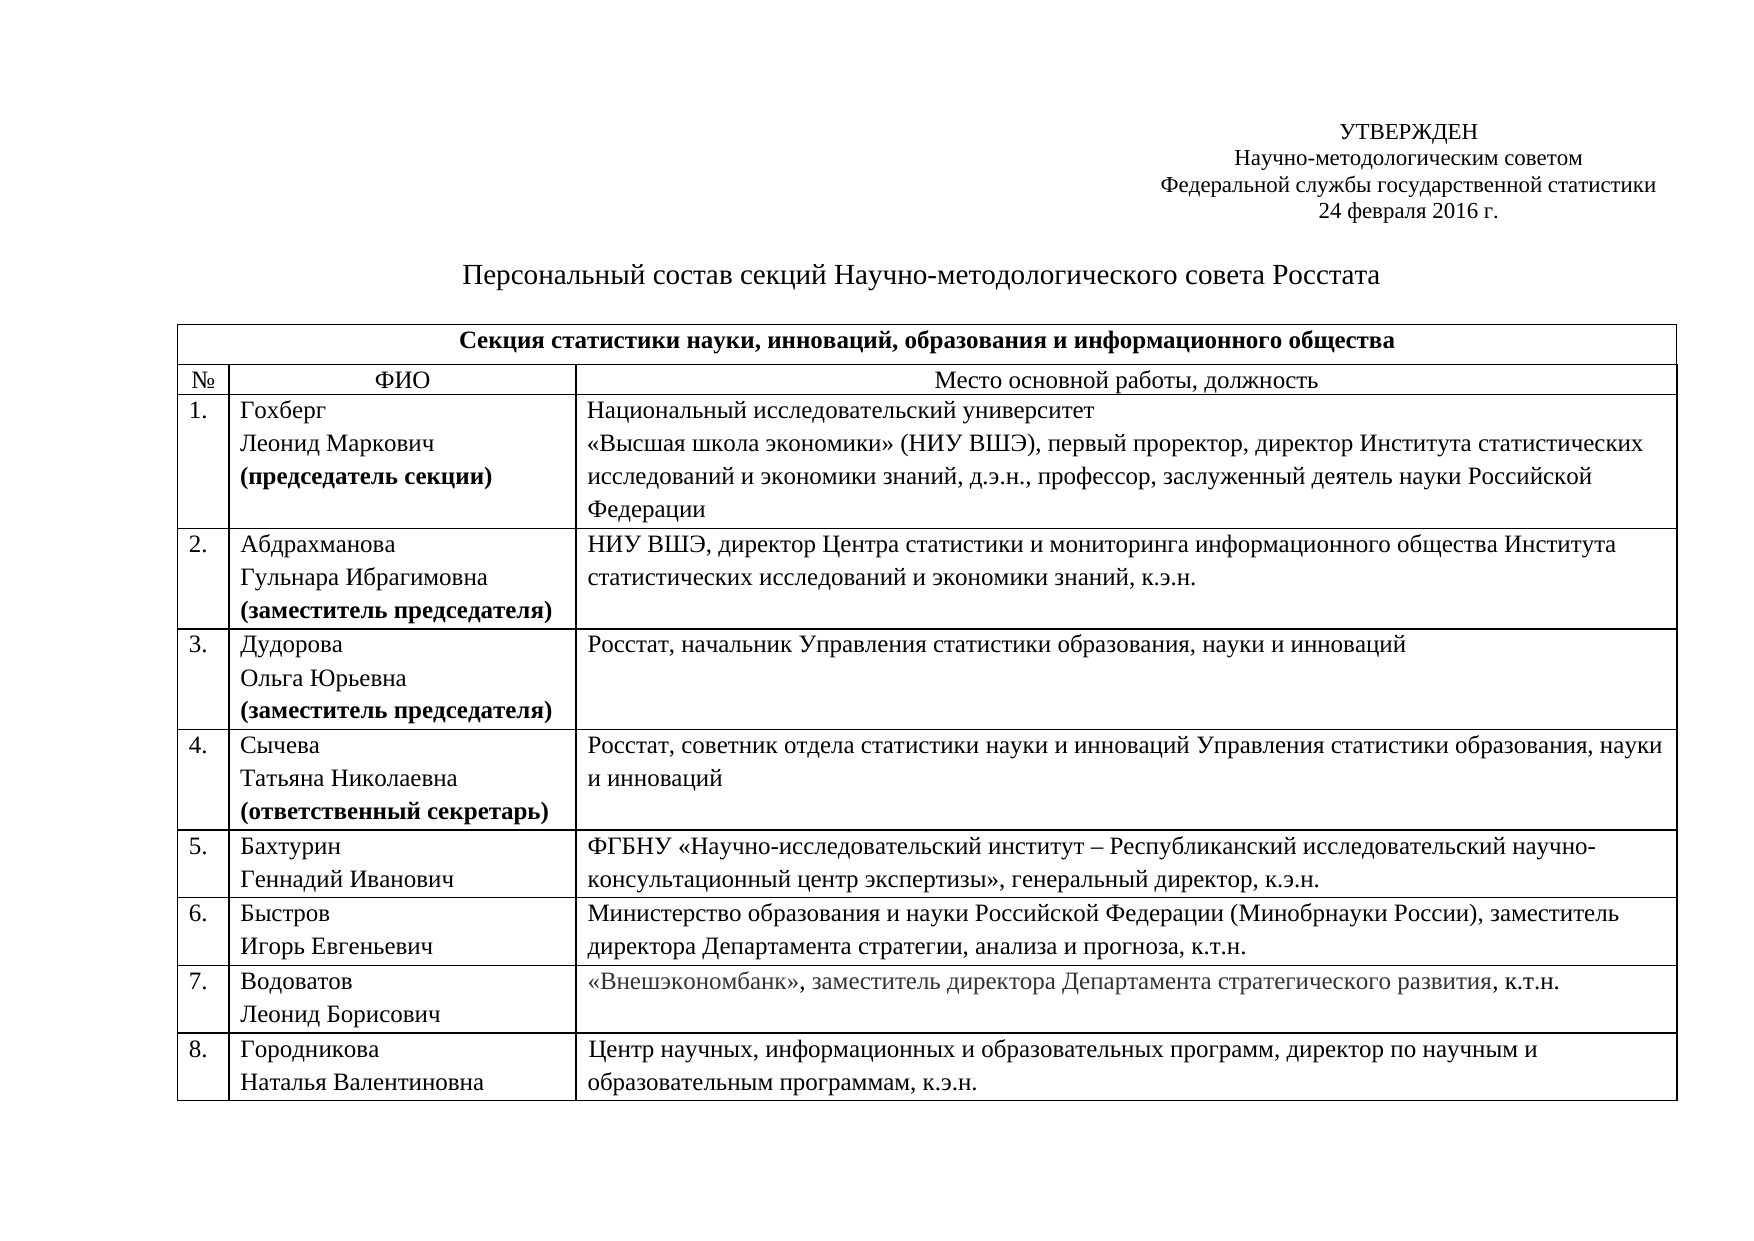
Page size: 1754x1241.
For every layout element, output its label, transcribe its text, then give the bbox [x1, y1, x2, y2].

table_cell Центр научных, информационных и образовательных программ, директор по научным и образовательным программам, к.э.н. [577, 1034, 1676, 1100]
table_cell Водоватов Леонид Борисович [230, 966, 575, 1032]
table_cell НИУ ВШЭ, директор Центра статистики и мониторинга информационного общества Института статистических исследований и экономики знаний, к.э.н. [577, 529, 1676, 628]
table_cell Быстров Игорь Евгеньевич [230, 898, 575, 964]
table_cell Место основной работы, должность [577, 365, 1676, 394]
table_cell [178, 395, 228, 527]
table_cell Городникова Наталья Валентиновна [230, 1034, 575, 1100]
table_header Секция статистики науки, инноваций, образования и информационного общества [178, 325, 1676, 363]
text УТВЕРЖДЕН [1152, 118, 1665, 144]
table_cell Национальный исследовательский университет «Высшая школа экономики» (НИУ ВШЭ), первый проректор, директор Института статистических исследований и экономики знаний, д.э.н., профессор, заслуженный деятель науки Российской Федерации [577, 395, 1676, 527]
text 24 февраля 2016 г. [1152, 197, 1665, 223]
table_cell № [178, 365, 228, 394]
text Научно-методологическим советом [1152, 144, 1665, 171]
table_cell [178, 831, 228, 897]
table_cell «Внешэкономбанк», заместитель директора Департамента стратегического развития, к.т.н. [577, 966, 1676, 1032]
text Федеральной службы государственной статистики [1152, 171, 1665, 197]
table_cell Сычева Татьяна Николаевна (ответственный секретарь) [230, 730, 575, 829]
table_cell Гохберг Леонид Маркович (председатель секции) [230, 395, 575, 527]
table_cell [178, 966, 228, 1032]
table_cell Бахтурин Геннадий Иванович [230, 831, 575, 897]
table_cell [178, 1034, 228, 1100]
table_cell Дудорова Ольга Юрьевна (заместитель председателя) [230, 630, 575, 729]
table_cell Министерство образования и науки Российской Федерации (Минобрнауки России), заместитель директора Департамента стратегии, анализа и прогноза, к.т.н. [577, 898, 1676, 964]
table_cell [178, 898, 228, 964]
table_cell [178, 630, 228, 729]
table_cell Росстат, советник отдела статистики науки и инноваций Управления статистики образования, науки и инноваций [577, 730, 1676, 829]
text Персональный состав секций Научно-методологического совета Росстата [177, 257, 1665, 291]
table_cell [178, 730, 228, 829]
table_cell [178, 529, 228, 628]
table_cell Абдрахманова Гульнара Ибрагимовна (заместитель председателя) [230, 529, 575, 628]
table_cell ФГБНУ «Научно-исследовательский институт – Республиканский исследовательский научно-консультационный центр экспертизы», генеральный директор, к.э.н. [577, 831, 1676, 897]
table_cell Росстат, начальник Управления статистики образования, науки и инноваций [577, 630, 1676, 729]
table_cell ФИО [230, 365, 575, 394]
